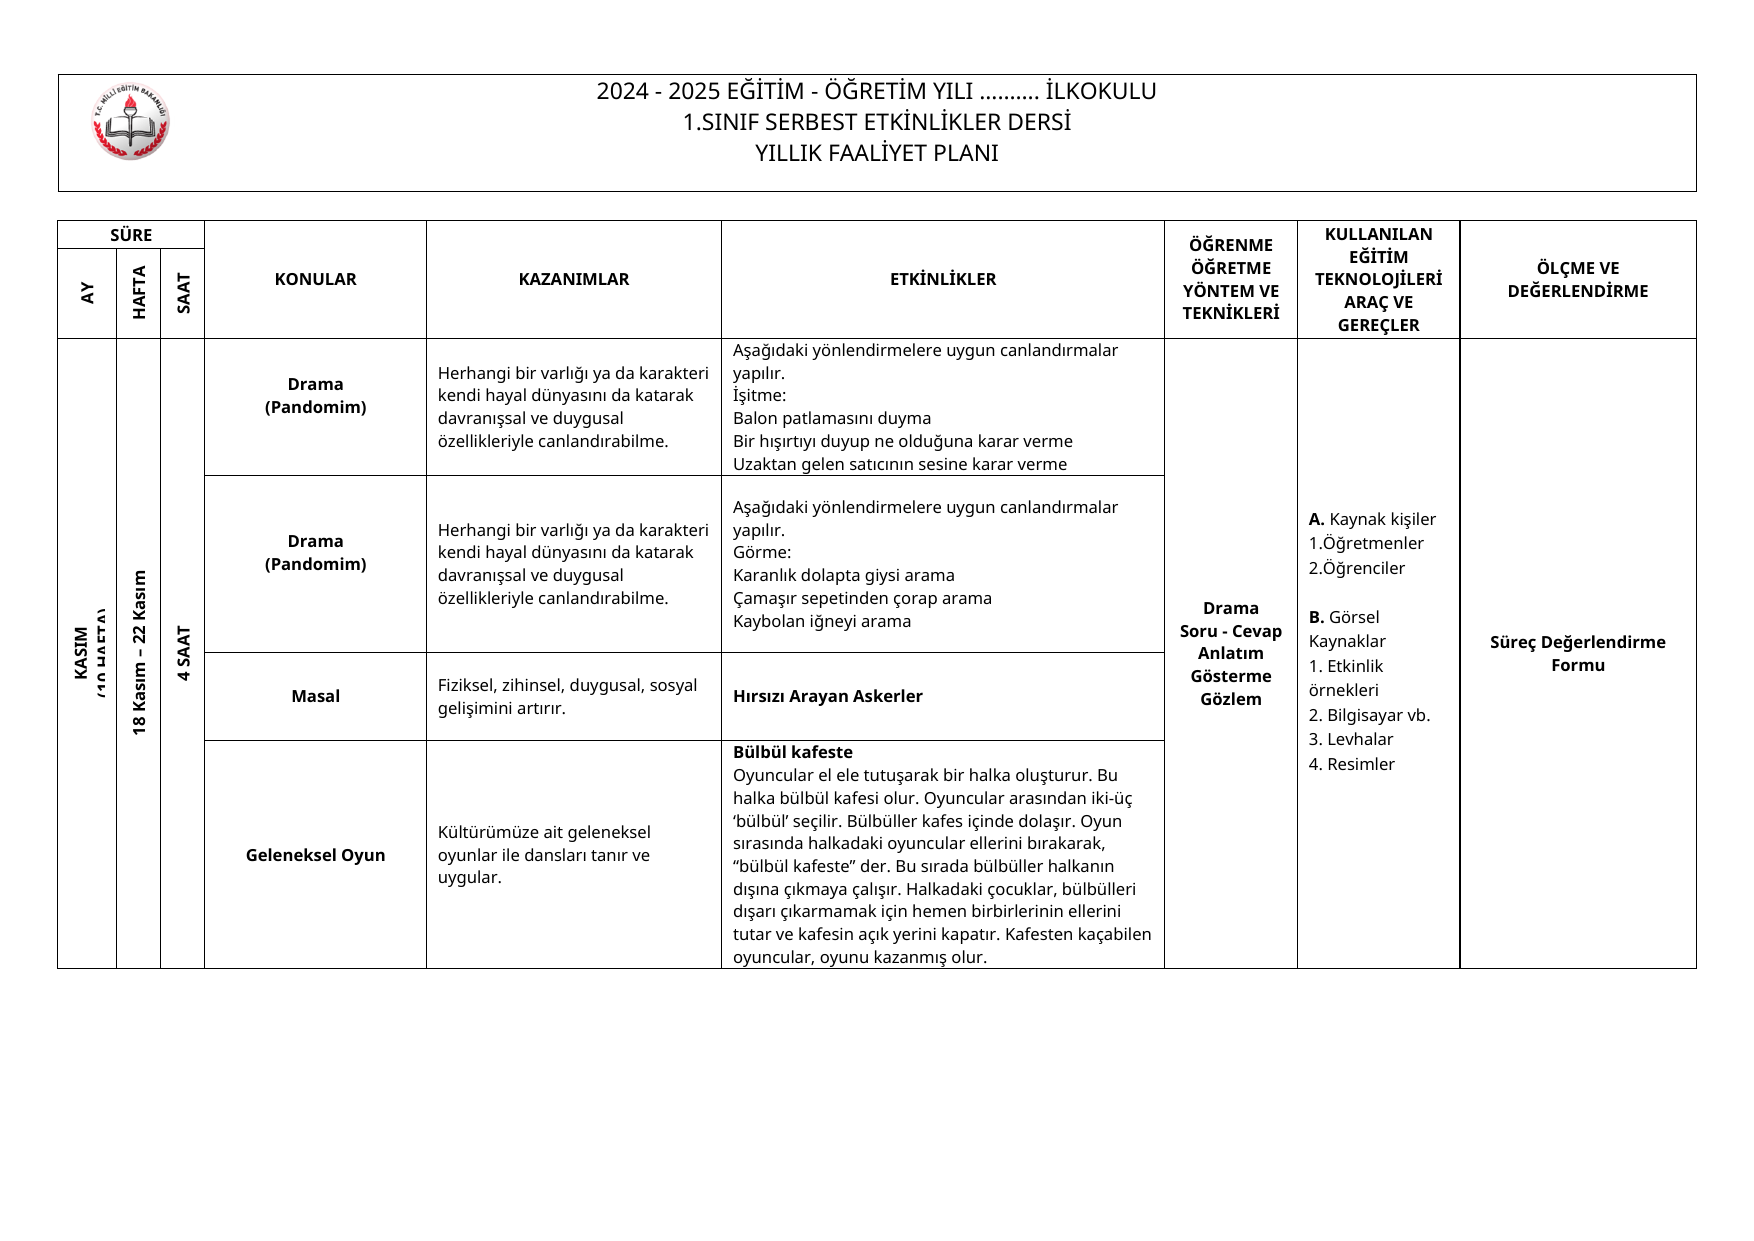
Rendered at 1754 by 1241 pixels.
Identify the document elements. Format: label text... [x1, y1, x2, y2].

table_cell Kültürümüze ait geleneksel oyunlar ile dansları tanır ve uygular. [427, 741, 721, 968]
table_cell HAFTA [117, 249, 160, 338]
table_cell A. Kaynak kişiler 1.Öğretmenler 2.Öğrenciler B. Görsel Kaynaklar 1. Etkinlik örnekleri 2. Bilgisayar vb. 3. Levhalar 4. Resimler [1298, 339, 1459, 968]
table_header SÜRE [58, 221, 204, 248]
table_cell Bülbül kafeste Oyuncular el ele tutuşarak bir halka oluşturur. Bu halka bülbül kafesi olur. Oyuncular arasından iki-üç ‘bülbül’ seçilir. Bülbüller kafes içinde dolaşır. Oyun sırasında halkadaki oyuncular ellerini bırakarak, “bülbül kafeste” der. Bu sırada bülbüller halkanın dışına çıkmaya çalışır. Halkadaki çocuklar, bülbülleri dışarı çıkarmamak için hemen birbirlerinin ellerini tutar ve kafesin açık yerini kapatır. Kafesten kaçabilen oyuncular, oyunu kazanmış olur. [722, 741, 1164, 968]
table_header ÖLÇME VE DEĞERLENDİRME [1461, 221, 1696, 338]
table_cell 18 Kasım – 22 Kasım [117, 339, 160, 968]
table_header KONULAR [205, 221, 426, 338]
table_header KAZANIMLAR [427, 221, 721, 338]
table_cell Aşağıdaki yönlendirmelere uygun canlandırmalar yapılır. İşitme: Balon patlamasını duyma Bir hışırtıyı duyup ne olduğuna karar verme Uzaktan gelen satıcının sesine karar verme [722, 339, 1164, 475]
table_cell 4 SAAT [161, 339, 204, 968]
picture [85, 77, 175, 167]
table_cell SAAT [161, 249, 204, 338]
table_header ÖĞRENME ÖĞRETME YÖNTEM VE TEKNİKLERİ [1165, 221, 1297, 338]
table_cell Hırsızı Arayan Askerler [722, 653, 1164, 740]
table_cell Drama (Pandomim) [205, 339, 426, 475]
table_cell AY [58, 249, 116, 338]
table_cell Drama Soru - Cevap Anlatım Gösterme Gözlem [1165, 339, 1297, 968]
table_cell Drama (Pandomim) [205, 476, 426, 652]
table_header ETKİNLİKLER [722, 221, 1164, 338]
table_cell KASIM (10.HAFTA) [58, 339, 116, 968]
table_cell Herhangi bir varlığı ya da karakteri kendi hayal dünyasını da katarak davranışsal ve duygusal özellikleriyle canlandırabilme. [427, 476, 721, 652]
table_cell Aşağıdaki yönlendirmelere uygun canlandırmalar yapılır. Görme: Karanlık dolapta giysi arama Çamaşır sepetinden çorap arama Kaybolan iğneyi arama [722, 476, 1164, 652]
table_cell Geleneksel Oyun [205, 741, 426, 968]
table_header KULLANILAN EĞİTİM TEKNOLOJİLERİ ARAÇ VE GEREÇLER [1298, 221, 1459, 338]
table_cell Herhangi bir varlığı ya da karakteri kendi hayal dünyasını da katarak davranışsal ve duygusal özellikleriyle canlandırabilme. [427, 339, 721, 475]
table_cell Fiziksel, zihinsel, duygusal, sosyal gelişimini artırır. [427, 653, 721, 740]
table_cell Masal [205, 653, 426, 740]
table_cell Süreç Değerlendirme Formu [1461, 339, 1696, 968]
